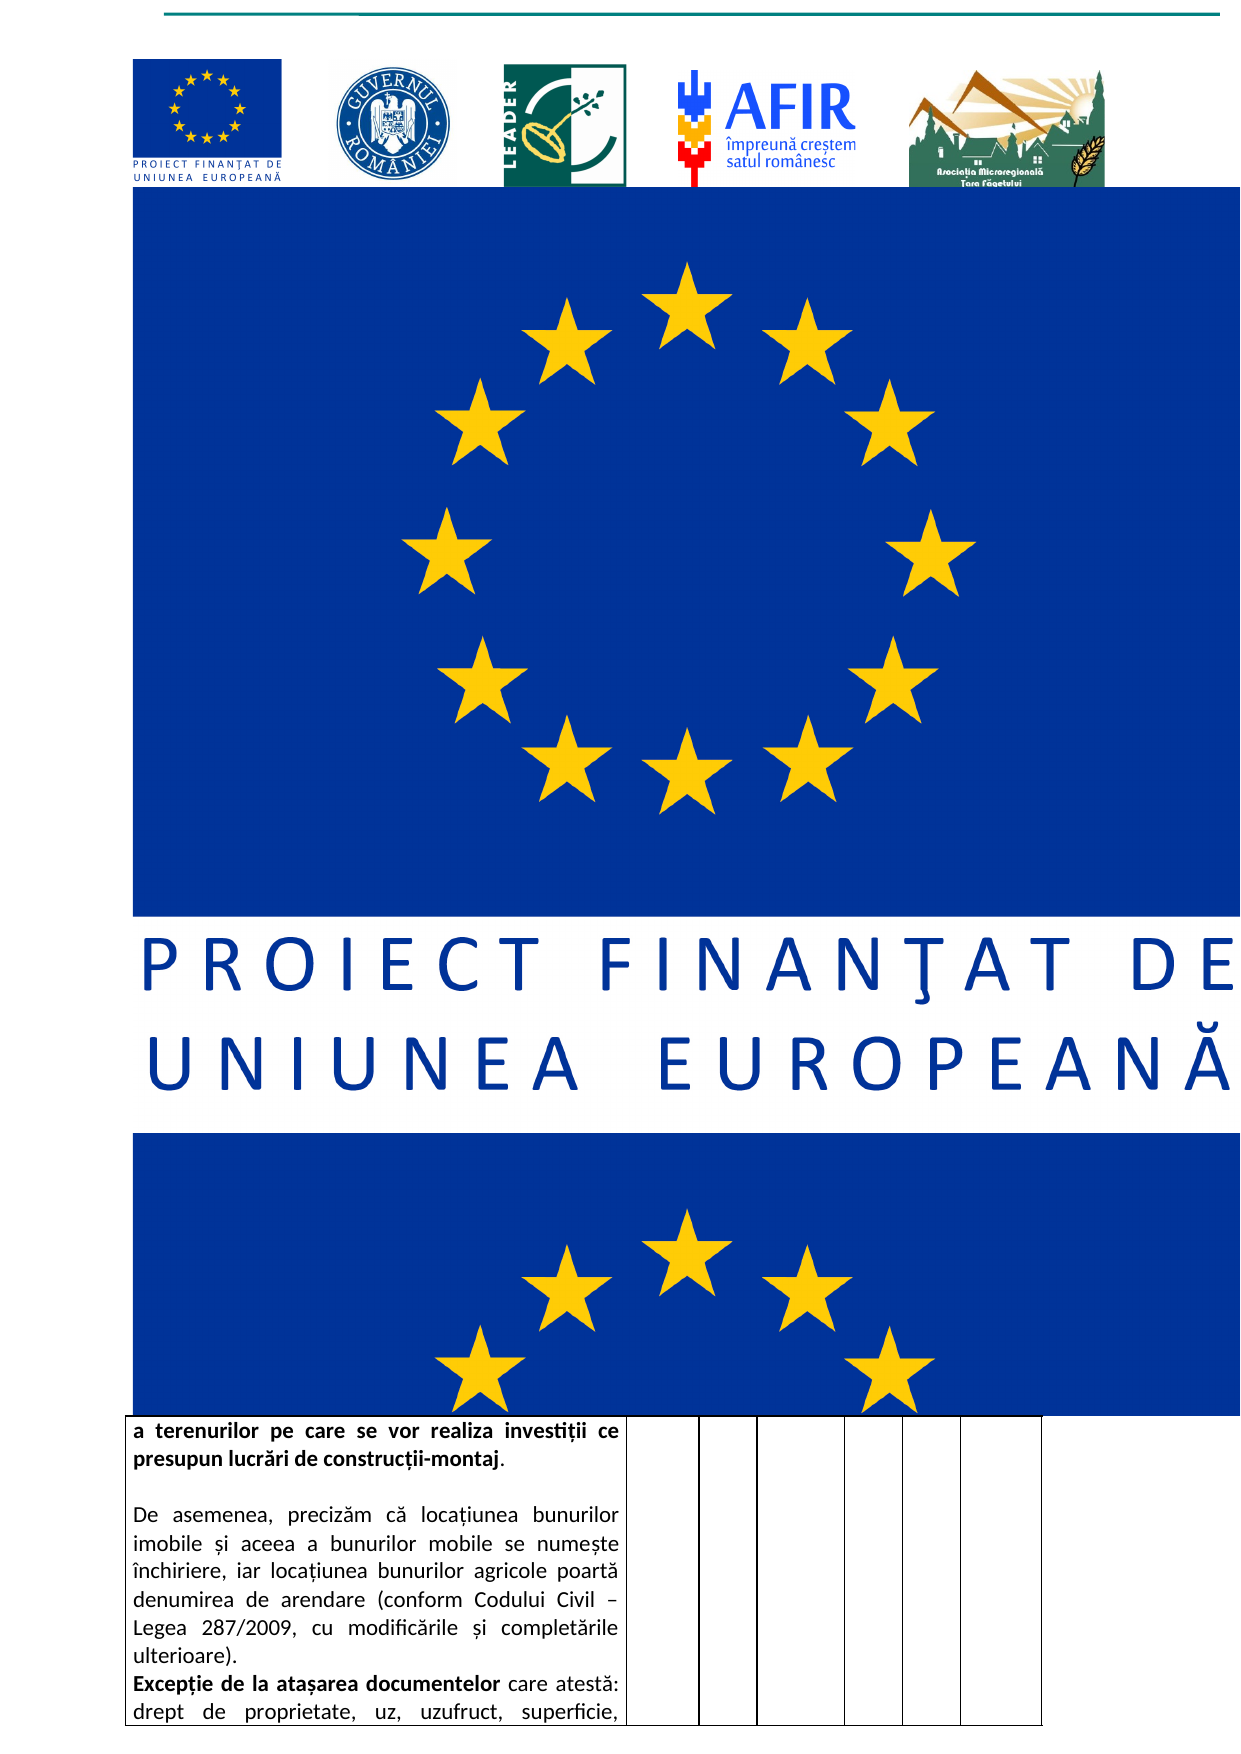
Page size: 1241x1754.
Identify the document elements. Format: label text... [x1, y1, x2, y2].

table_cell [627, 1417, 698, 1725]
table_cell [845, 1417, 902, 1725]
picture [907, 70, 1105, 186]
table_cell [700, 1417, 756, 1725]
table_cell [758, 1417, 844, 1725]
table_cell [961, 1417, 1041, 1725]
picture [132, 59, 1241, 1416]
table_cell [903, 1417, 960, 1725]
